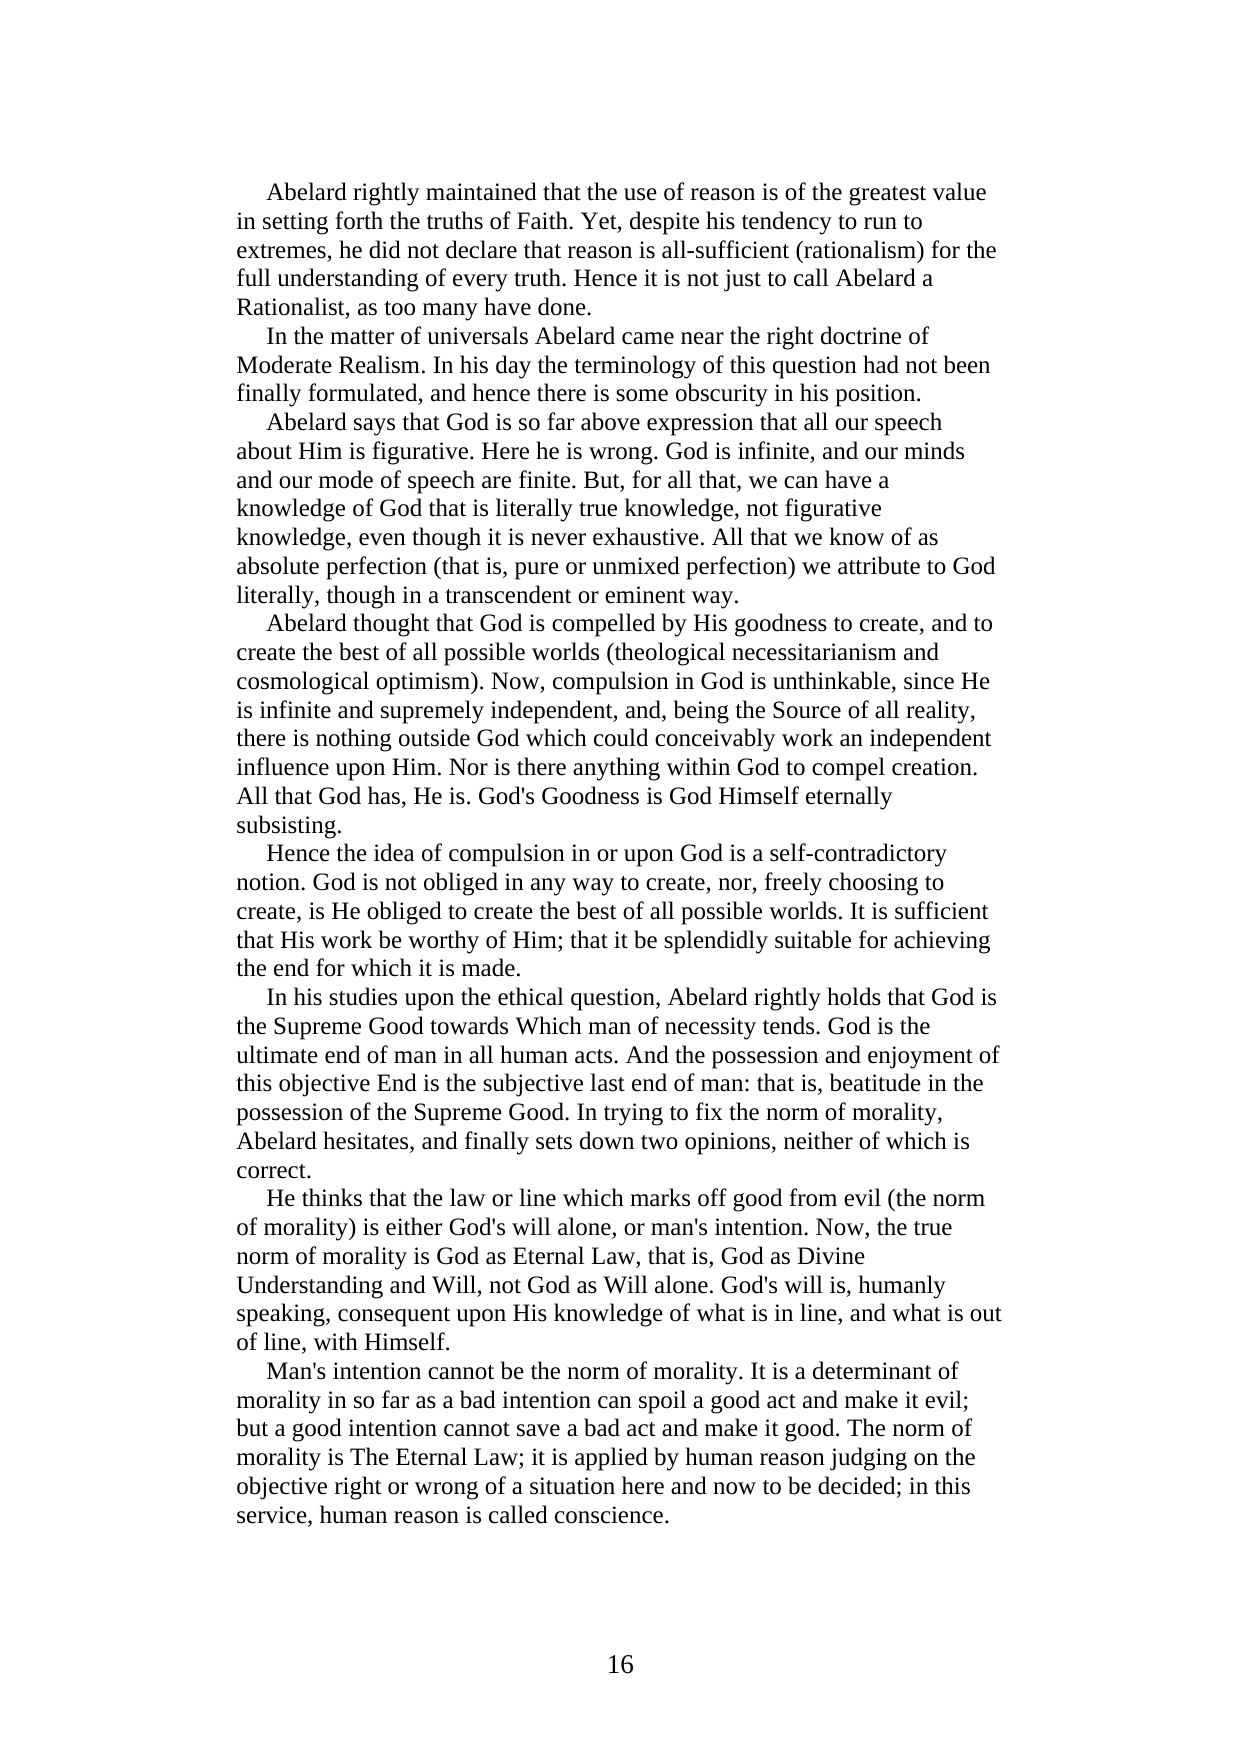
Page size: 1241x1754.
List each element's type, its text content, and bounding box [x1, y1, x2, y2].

text He thinks that the law or line which marks off good from evil (the norm of morality) is either God's will alone, or man's intention. Now, the true norm of morality is God as Eternal Law, that is, God as Divine Understanding and Will, not God as Will alone. God's will is, humanly speaking, consequent upon His knowledge of what is in line, and what is out of line, with Himself. [236, 1183, 1004, 1356]
text In his studies upon the ethical question, Abelard rightly holds that God is the Supreme Good towards Which man of necessity tends. God is the ultimate end of man in all human acts. And the possession and enjoyment of this objective End is the subjective last end of man: that is, beatitude in the possession of the Supreme Good. In trying to fix the norm of morality, Abelard hesitates, and finally sets down two opinions, neither of which is correct. [236, 982, 1004, 1183]
text Man's intention cannot be the norm of morality. It is a determinant of morality in so far as a bad intention can spoil a good act and make it evil; but a good intention cannot save a bad act and make it good. The norm of morality is The Eternal Law; it is applied by human reason judging on the objective right or wrong of a situation here and now to be decided; in this service, human reason is called conscience. [236, 1356, 1004, 1528]
text Abelard rightly maintained that the use of reason is of the greatest value in setting forth the truths of Faith. Yet, despite his tendency to run to extremes, he did not declare that reason is all-sufficient (rationalism) for the full understanding of every truth. Hence it is not just to call Abelard a Rationalist, as too many have done. [236, 177, 1004, 321]
text In the matter of universals Abelard came near the right doctrine of Moderate Realism. In his day the terminology of this question had not been finally formulated, and hence there is some obscurity in his position. [236, 321, 1004, 407]
text Hence the idea of compulsion in or upon God is a self-contradictory notion. God is not obliged in any way to create, nor, freely choosing to create, is He obliged to create the best of all possible worlds. It is sufficient that His work be worthy of Him; that it be splendidly suitable for achieving the end for which it is made. [236, 838, 1004, 982]
text Abelard says that God is so far above expression that all our speech about Him is figurative. Here he is wrong. God is infinite, and our minds and our mode of speech are finite. But, for all that, we can have a knowledge of God that is literally true knowledge, not figurative knowledge, even though it is never exhaustive. All that we know of as absolute perfection (that is, pure or unmixed perfection) we attribute to God literally, though in a transcendent or eminent way. [236, 407, 1004, 608]
text Abelard thought that God is compelled by His goodness to create, and to create the best of all possible worlds (theological necessitarianism and cosmological optimism). Now, compulsion in God is unthinkable, since He is infinite and supremely independent, and, being the Source of all reality, there is nothing outside God which could conceivably work an independent influence upon Him. Nor is there anything within God to compel creation. All that God has, He is. God's Goodness is God Himself eternally subsisting. [236, 608, 1004, 838]
